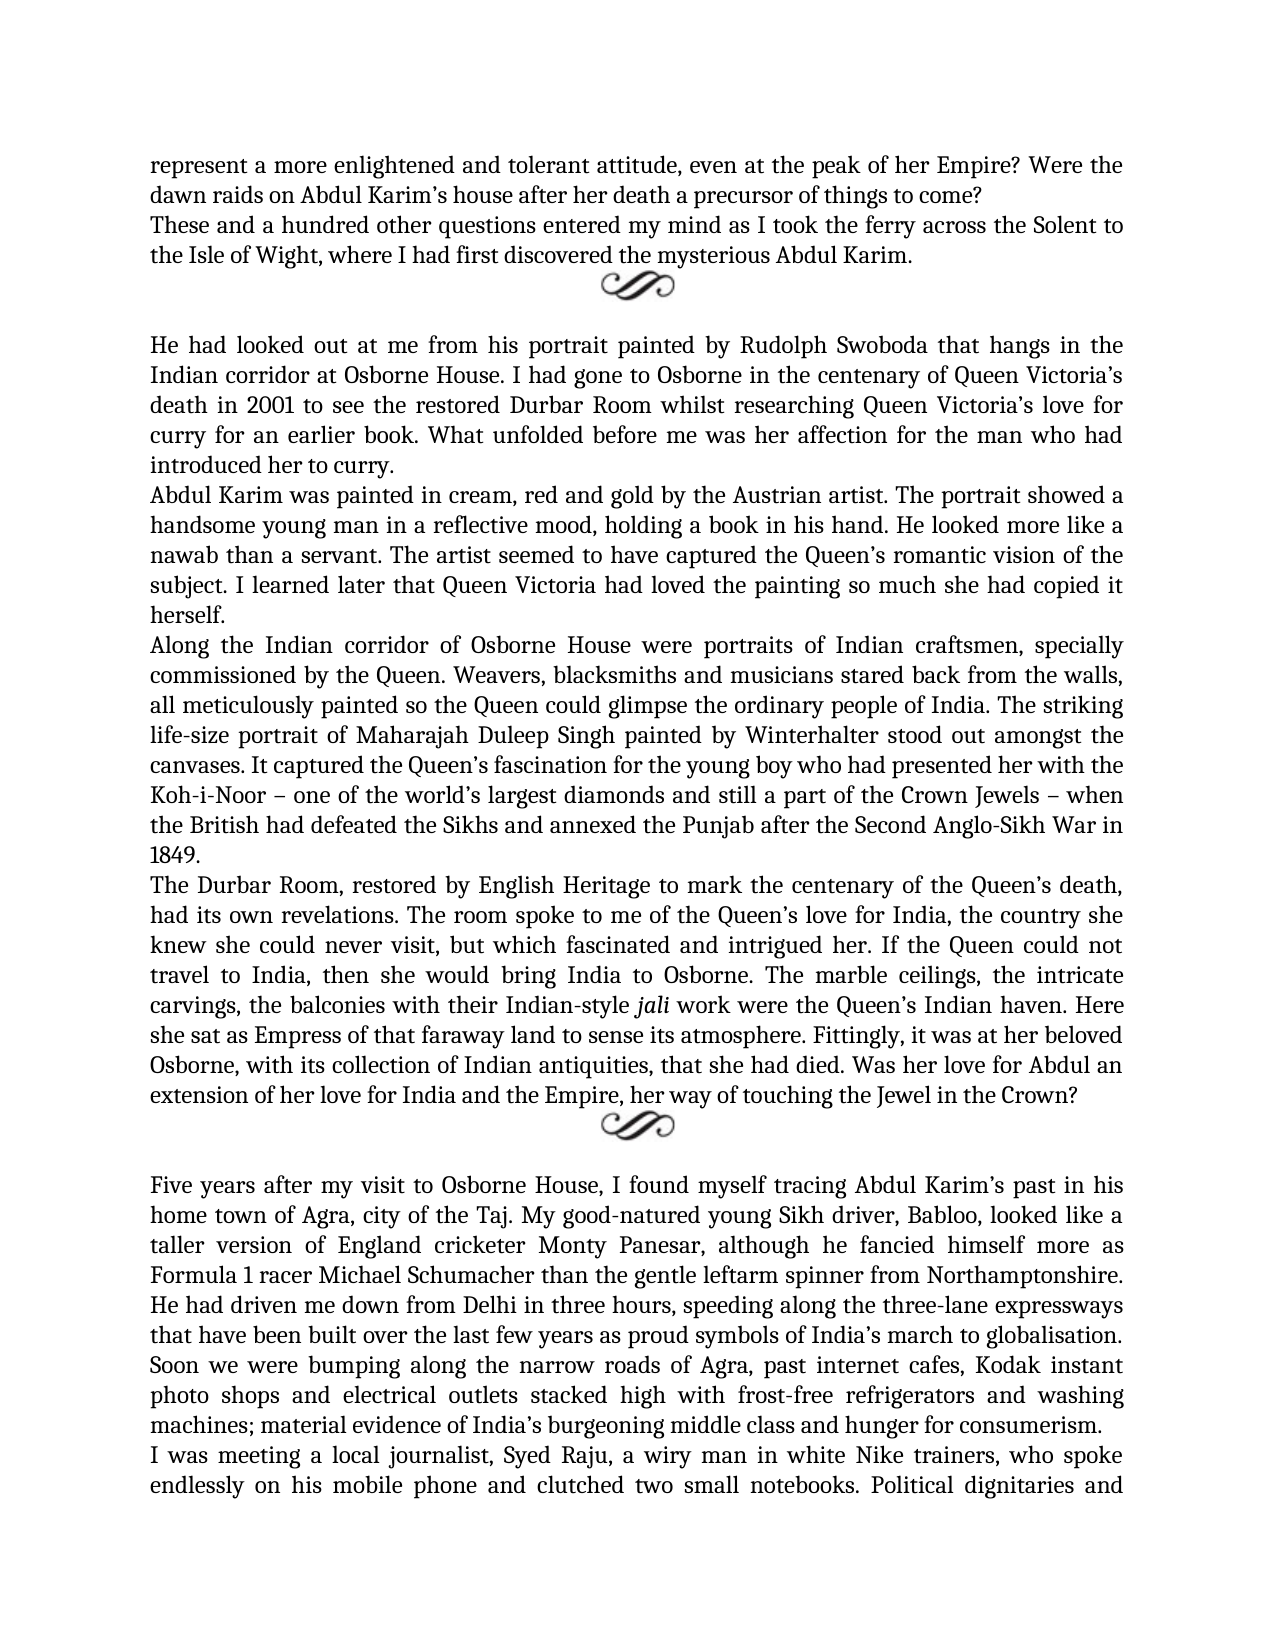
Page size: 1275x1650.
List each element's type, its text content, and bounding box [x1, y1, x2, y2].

text These and a hundred other questions entered my mind as I took the ferry across the Solent to the Isle of Wight, where I had first discovered the mysterious Abdul Karim. [150, 210, 1125, 270]
picture [600, 1110, 675, 1142]
text He had looked out at me from his portrait painted by Rudolph Swoboda that hangs in the Indian corridor at Osborne House. I had gone to Osborne in the centenary of Queen Victoria’s death in 2001 to see the restored Durbar Room whilst researching Queen Victoria’s love for curry for an earlier book. What unfolded before me was her affection for the man who had introduced her to curry. [150, 330, 1125, 480]
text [150, 150, 1125, 210]
text Abdul Karim was painted in cream, red and gold by the Austrian artist. The portrait showed a handsome young man in a reflective mood, holding a book in his hand. He looked more like a nawab than a servant. The artist seemed to have captured the Queen’s romantic vision of the subject. I learned later that Queen Victoria had loved the painting so much she had copied it herself. [150, 480, 1125, 630]
text The Durbar Room, restored by English Heritage to mark the centenary of the Queen’s death, had its own revelations. The room spoke to me of the Queen’s love for India, the country she knew she could never visit, but which fascinated and intrigued her. If the Queen could not travel to India, then she would bring India to Osborne. The marble ceilings, the intricate carvings, the balconies with their Indian-style jali work were the Queen’s Indian haven. Here she sat as Empress of that faraway land to sense its atmosphere. Fittingly, it was at her beloved Osborne, with its collection of Indian antiquities, that she had died. Was her love for Abdul an extension of her love for India and the Empire, her way of touching the Jewel in the Crown? [150, 870, 1125, 1110]
text Five years after my visit to Osborne House, I found myself tracing Abdul Karim’s past in his home town of Agra, city of the Taj. My good-natured young Sikh driver, Babloo, looked like a taller version of England cricketer Monty Panesar, although he fancied himself more as Formula 1 racer Michael Schumacher than the gentle leftarm spinner from Northamptonshire. He had driven me down from Delhi in three hours, speeding along the three-lane expressways that have been built over the last few years as proud symbols of India’s march to globalisation. Soon we were bumping along the narrow roads of Agra, past internet cafes, Kodak instant photo shops and electrical outlets stacked high with frost-free refrigerators and washing machines; material evidence of India’s burgeoning middle class and hunger for consumerism. [150, 1170, 1125, 1440]
text Along the Indian corridor of Osborne House were portraits of Indian craftsmen, specially commissioned by the Queen. Weavers, blacksmiths and musicians stared back from the walls, all meticulously painted so the Queen could glimpse the ordinary people of India. The striking life-size portrait of Maharajah Duleep Singh painted by Winterhalter stood out amongst the canvases. It captured the Queen’s fascination for the young boy who had presented her with the Koh-i-Noor – one of the world’s largest diamonds and still a part of the Crown Jewels – when the British had defeated the Sikhs and annexed the Punjab after the Second Anglo-Sikh War in 1849. [150, 630, 1125, 870]
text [150, 1440, 1125, 1500]
picture [600, 270, 675, 302]
